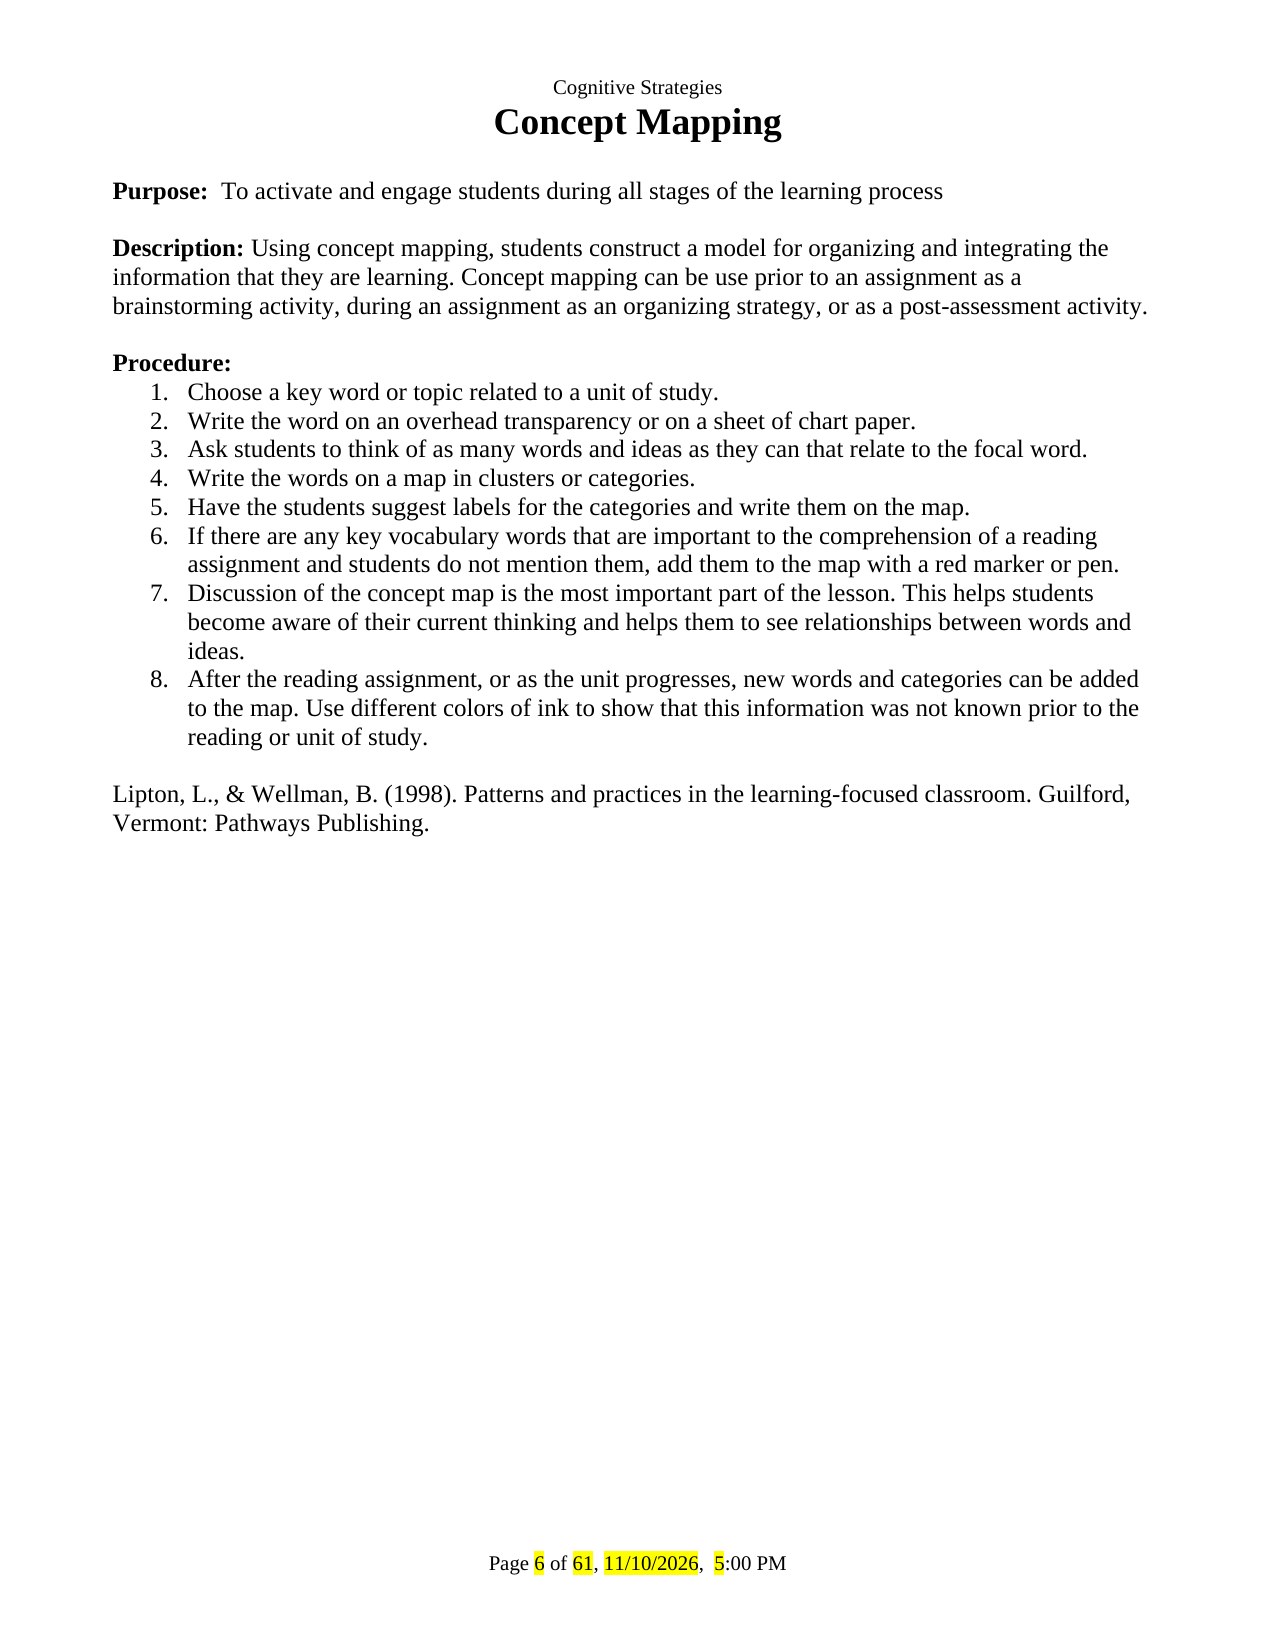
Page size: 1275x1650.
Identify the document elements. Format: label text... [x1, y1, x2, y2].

text Description: Using concept mapping, students construct a model for organizing and integrating the information that they are learning. Concept mapping can be use prior to an assignment as a brainstorming activity, during an assignment as an organizing strategy, or as a post-assessment activity. [112, 233, 1162, 319]
list Discussion of the concept map is the most important part of the lesson. This helps students become aware of their current thinking and helps them to see relationships between words and ideas. [150, 578, 1162, 664]
text Lipton, L., & Wellman, B. (1998). Patterns and practices in the learning-focused classroom. : Pathways Publishing. [112, 779, 1162, 837]
list Have the students suggest labels for the categories and write them on the map. [150, 492, 1162, 521]
text Procedure: [112, 348, 1162, 377]
list Write the words on a map in clusters or categories. [150, 463, 1162, 492]
list If there are any key vocabulary words that are important to the comprehension of a reading assignment and students do not mention them, add them to the map with a red marker or pen. [150, 521, 1162, 578]
list Choose a key word or topic related to a unit of study. [150, 377, 1162, 406]
list Write the word on an overhead transparency or on a sheet of chart paper. [150, 406, 1162, 434]
list After the reading assignment, or as the unit progresses, new words and categories can be added to the map. Use different colors of ink to show that this information was not known prior to the reading or unit of study. [150, 664, 1162, 751]
text Purpose: To activate and engage students during all stages of the learning process [112, 176, 1162, 204]
text Concept Mapping [112, 99, 1162, 142]
list Ask students to think of as many words and ideas as they can that relate to the focal word. [150, 434, 1162, 463]
